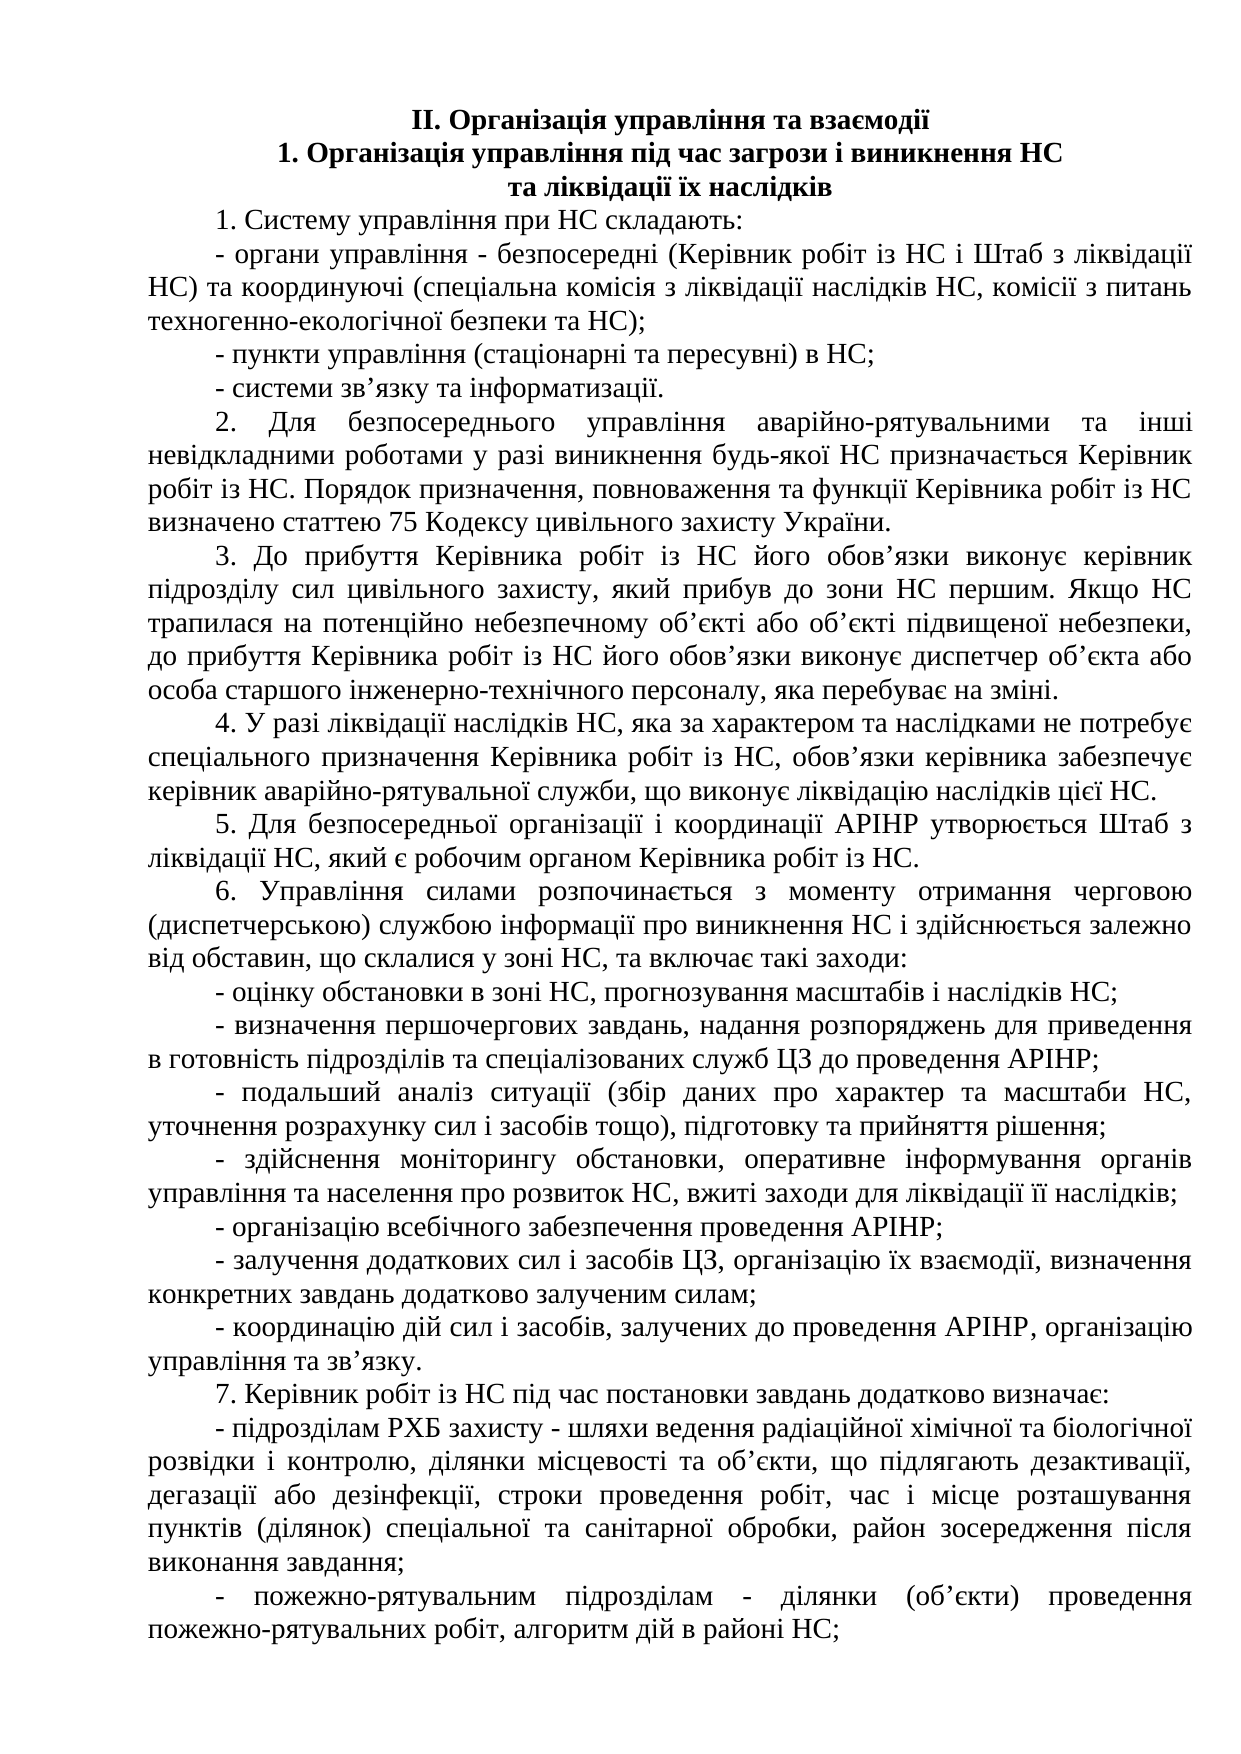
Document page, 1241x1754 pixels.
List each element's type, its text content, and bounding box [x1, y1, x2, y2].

text ІІ. Організація управління та взаємодії [148, 102, 1193, 135]
text - органи управління - безпосередні (Керівник робіт із НС і Штаб з ліквідації НС) та координуючі (спеціальна комісія з ліквідації наслідків НС, комісії з питань техногенно-екологічної безпеки та НС); [148, 236, 1193, 337]
text - підрозділам РХБ захисту - шляхи ведення радіаційної хімічної та біологічної розвідки і контролю, ділянки місцевості та об’єкти, що підлягають дезактивації, дегазації або дезінфекції, строки проведення робіт, час і місце розташування пунктів (ділянок) спеціальної та санітарної обробки, район зосередження після виконання завдання; [148, 1410, 1193, 1578]
text 7. Керівник робіт із НС під час постановки завдань додатково визначає: [148, 1376, 1193, 1410]
text та ліквідації їх наслідків [148, 169, 1193, 202]
text - залучення додаткових сил і засобів ЦЗ, організацію їх взаємодії, визначення конкретних завдань додатково залученим силам; [148, 1242, 1193, 1309]
text - координацію дій сил і засобів, залучених до проведення АРІНР, організацію управління та зв’язку. [148, 1309, 1193, 1376]
text - системи зв’язку та інформатизації. [148, 370, 1193, 404]
text - здійснення моніторингу обстановки, оперативне інформування органів управління та населення про розвиток НС, вжиті заходи для ліквідації її наслідків; [148, 1142, 1193, 1209]
text 4. У разі ліквідації наслідків НС, яка за характером та наслідками не потребує спеціального призначення Керівника робіт із НС, обов’язки керівника забезпечує керівник аварійно-рятувальної служби, що виконує ліквідацію наслідків цієї НС. [148, 706, 1193, 806]
text 1. Систему управління при НС складають: [148, 202, 1193, 236]
text 2. Для безпосереднього управління аварійно-рятувальними та інші невідкладними роботами у разі виникнення будь-якої НС призначається Керівник робіт із НС. Порядок призначення, повноваження та функції Керівника робіт із НС визначено статтею 75 Кодексу цивільного захисту України. [148, 404, 1193, 538]
text 3. До прибуття Керівника робіт із НС його обов’язки виконує керівник підрозділу сил цивільного захисту, який прибув до зони НС першим. Якщо НС трапилася на потенційно небезпечному об’єкті або об’єкті підвищеної небезпеки, до прибуття Керівника робіт із НС його обов’язки виконує диспетчер об’єкта або особа старшого інженерно-технічного персоналу, яка перебуває на зміні. [148, 538, 1193, 706]
text 5. Для безпосередньої організації і координації АРІНР утворюється Штаб з ліквідації НС, який є робочим органом Керівника робіт із НС. [148, 806, 1193, 873]
text - визначення першочергових завдань, надання розпоряджень для приведення в готовність підрозділів та спеціалізованих служб ЦЗ до проведення АРІНР; [148, 1007, 1193, 1074]
text - пожежно-рятувальним підрозділам - ділянки (об’єкти) проведення пожежно-рятувальних робіт, алгоритм дій в районі НС; [148, 1578, 1193, 1645]
text - організацію всебічного забезпечення проведення АРІНР; [148, 1209, 1193, 1242]
text 6. Управління силами розпочинається з моменту отримання черговою (диспетчерською) службою інформації про виникнення НС і здійснюється залежно від обставин, що склалися у зоні НС, та включає такі заходи: [148, 873, 1193, 974]
text - подальший аналіз ситуації (збір даних про характер та масштаби НС, уточнення розрахунку сил і засобів тощо), підготовку та прийняття рішення; [148, 1074, 1193, 1142]
text 1. Організація управління під час загрози і виникнення НС [148, 135, 1193, 169]
text - оцінку обстановки в зоні НС, прогнозування масштабів і наслідків НС; [148, 974, 1193, 1007]
text - пункти управління (стаціонарні та пересувні) в НС; [148, 337, 1193, 370]
